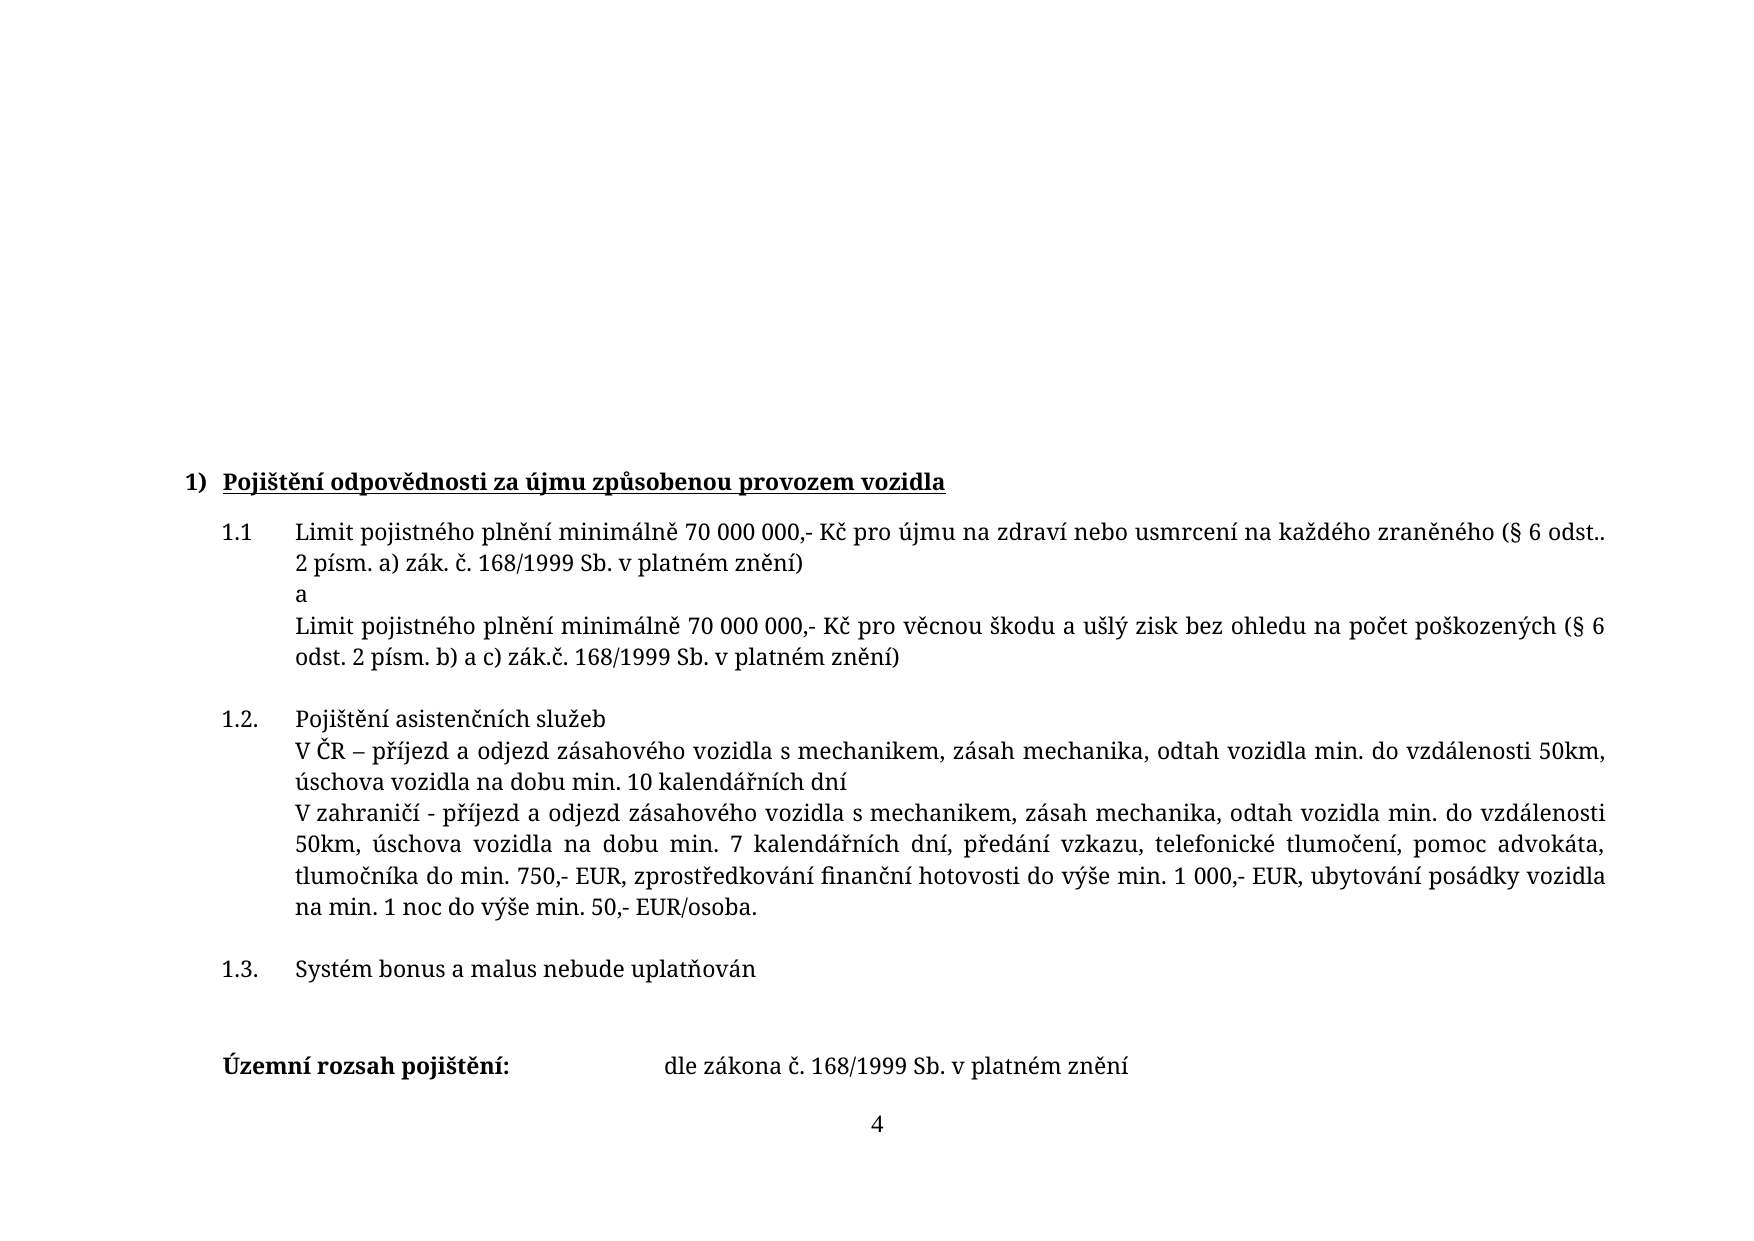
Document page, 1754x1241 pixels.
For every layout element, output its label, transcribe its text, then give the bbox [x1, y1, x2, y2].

list Pojištění odpovědnosti za újmu způsobenou provozem vozidla [185, 466, 1606, 497]
text a [221, 578, 1606, 609]
list Územní rozsah pojištění: dle zákona č. 168/1999 Sb. v platném znění [223, 1049, 1606, 1081]
text V ČR – příjezd a odjezd zásahového vozidla s mechanikem, zásah mechanika, odtah vozidla min. do vzdálenosti 50km, úschova vozidla na dobu min. 10 kalendářních dní [295, 734, 1606, 797]
text 1.1 Limit pojistného plnění minimálně 70 000 000,- Kč pro újmu na zdraví nebo usmrcení na každého zraněného (§ 6 odst.. 2 písm. a) zák. č. 168/1999 Sb. v platném znění) [221, 516, 1606, 578]
text Limit pojistného plnění minimálně 70 000 000,- Kč pro věcnou škodu a ušlý zisk bez ohledu na počet poškozených (§ 6 odst. 2 písm. b) a c) zák.č. 168/1999 Sb. v platném znění) [295, 609, 1606, 672]
text 1.3. Systém bonus a malus nebude uplatňován [148, 953, 1606, 984]
text 1.2. Pojištění asistenčních služeb [148, 703, 1606, 734]
text V zahraničí - příjezd a odjezd zásahového vozidla s mechanikem, zásah mechanika, odtah vozidla min. do vzdálenosti 50km, úschova vozidla na dobu min. 7 kalendářních dní, předání vzkazu, telefonické tlumočení, pomoc advokáta, tlumočníka do min. 750,- EUR, zprostředkování finanční hotovosti do výše min. 1 000,- EUR, ubytování posádky vozidla na min. 1 noc do výše min. 50,- EUR/osoba. [295, 797, 1606, 922]
